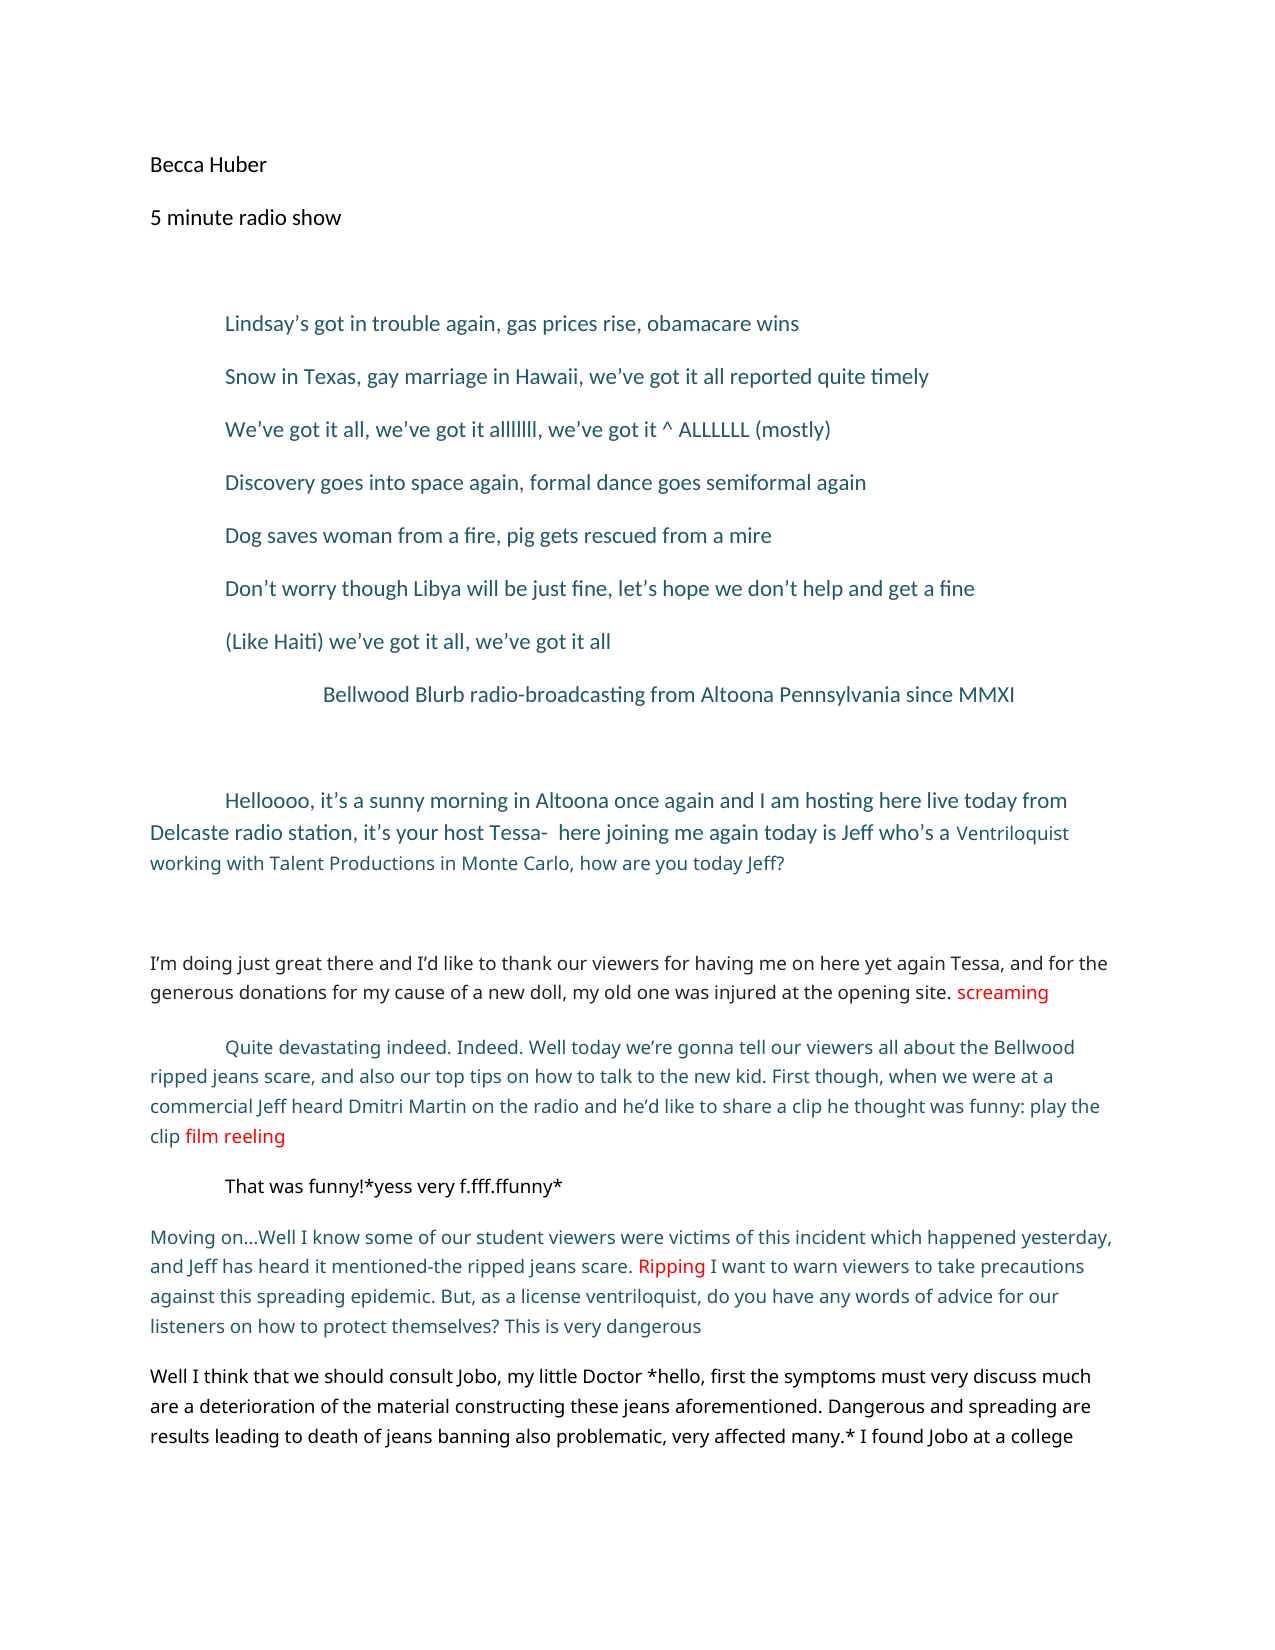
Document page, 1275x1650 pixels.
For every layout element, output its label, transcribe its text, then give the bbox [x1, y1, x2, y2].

text Dog saves woman from a fire, pig gets rescued from a mire [150, 521, 1125, 549]
text Don’t worry though Libya will be just fine, let’s hope we don’t help and get a fine [150, 574, 1125, 602]
text Quite devastating indeed. Indeed. Well today we’re gonna tell our viewers all about the Bellwood ripped jeans scare, and also our top tips on how to talk to the new kid. First though, when we were at a commercial Jeff heard Dmitri Martin on the radio and he’d like to share a clip he thought was funny: play the clip film reeling [150, 1030, 1125, 1148]
text I’m doing just great there and I’d like to thank our viewers for having me on here yet again Tessa, and for the generous donations for my cause of a new doll, my old one was injured at the opening site. screaming [150, 950, 1125, 1005]
text Moving on…Well I know some of our student viewers were victims of this incident which happened yesterday, and Jeff has heard it mentioned-the ripped jeans scare. Ripping I want to warn viewers to take precautions against this spreading epidemic. But, as a license ventriloquist, do you have any words of advice for our listeners on how to protect themselves? This is very dangerous [150, 1220, 1125, 1339]
text (Like Haiti) we’ve got it all, we’ve got it all [150, 627, 1125, 655]
text Lindsay’s got in trouble again, gas prices rise, obamacare wins [150, 309, 1125, 337]
text We’ve got it all, we’ve got it alllllll, we’ve got it ^ ALLLLLL (mostly) [150, 415, 1125, 443]
text Becca Huber [150, 150, 1125, 178]
text Bellwood Blurb radio-broadcasting from Altoona Pennsylvania since MMXI [150, 680, 1125, 708]
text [150, 1359, 1125, 1448]
text 5 minute radio show [150, 203, 1125, 231]
text Snow in Texas, gay marriage in Hawaii, we’ve got it all reported quite timely [150, 362, 1125, 390]
text That was funny!*yess very f.fff.ffunny* [150, 1169, 1125, 1199]
text Helloooo, it’s a sunny morning in Altoona once again and I am hosting here live today from Delcaste radio station, it’s your host Tessa- here joining me again today is Jeff who’s a Ventriloquist working with Talent Productions in Monte Carlo, how are you today Jeff? [150, 786, 1125, 876]
text Discovery goes into space again, formal dance goes semiformal again [150, 468, 1125, 496]
